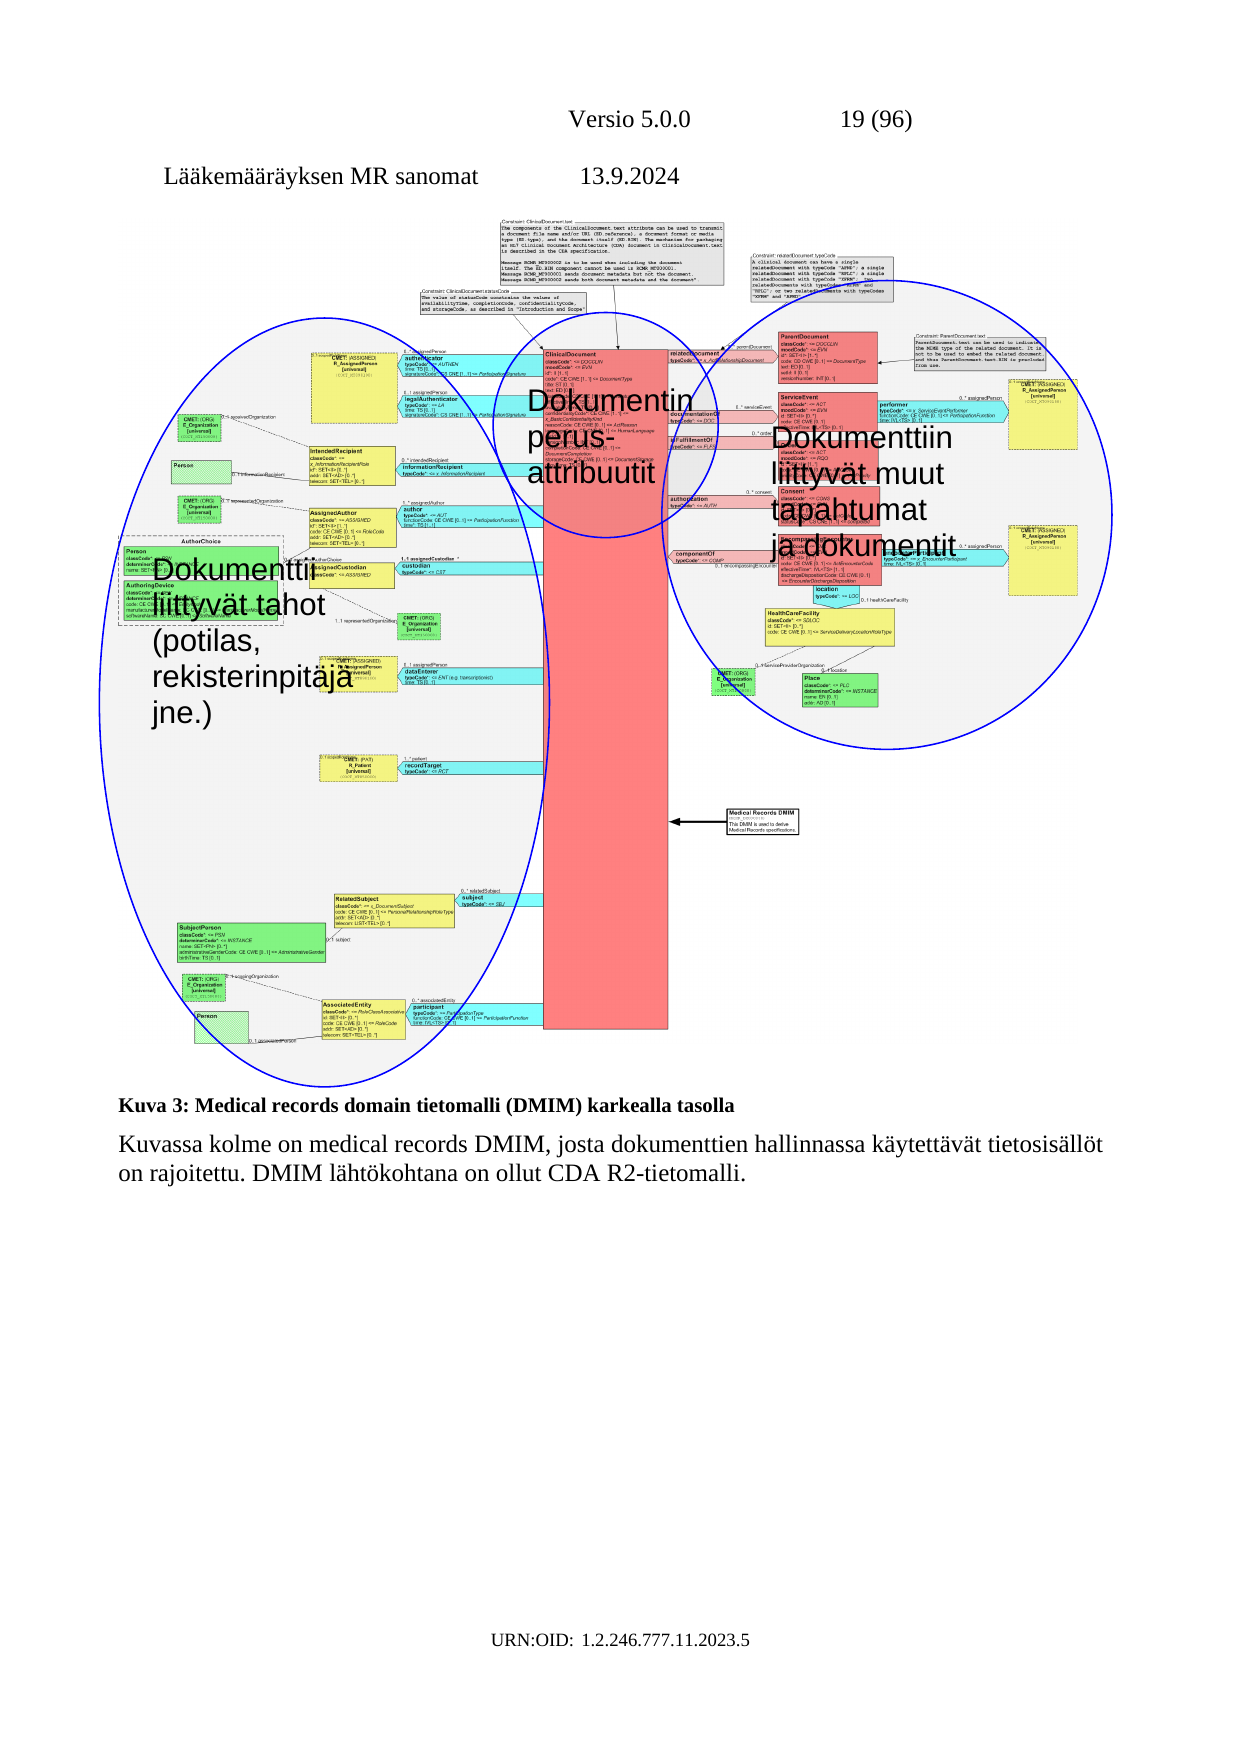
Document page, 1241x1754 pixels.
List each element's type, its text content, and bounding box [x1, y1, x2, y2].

picture [494, 314, 705, 536]
picture [118, 863, 218, 1044]
picture [430, 496, 1078, 1044]
picture [663, 282, 1078, 748]
picture [118, 218, 1078, 542]
picture [118, 319, 548, 1044]
text Kuvassa kolme on medical records DMIM, josta dokumenttien hallinnassa käytettävät tietosisällöt on rajoitettu. DMIM lähtökohtana on ollut CDA R2-tietomalli. [118, 1129, 1122, 1187]
